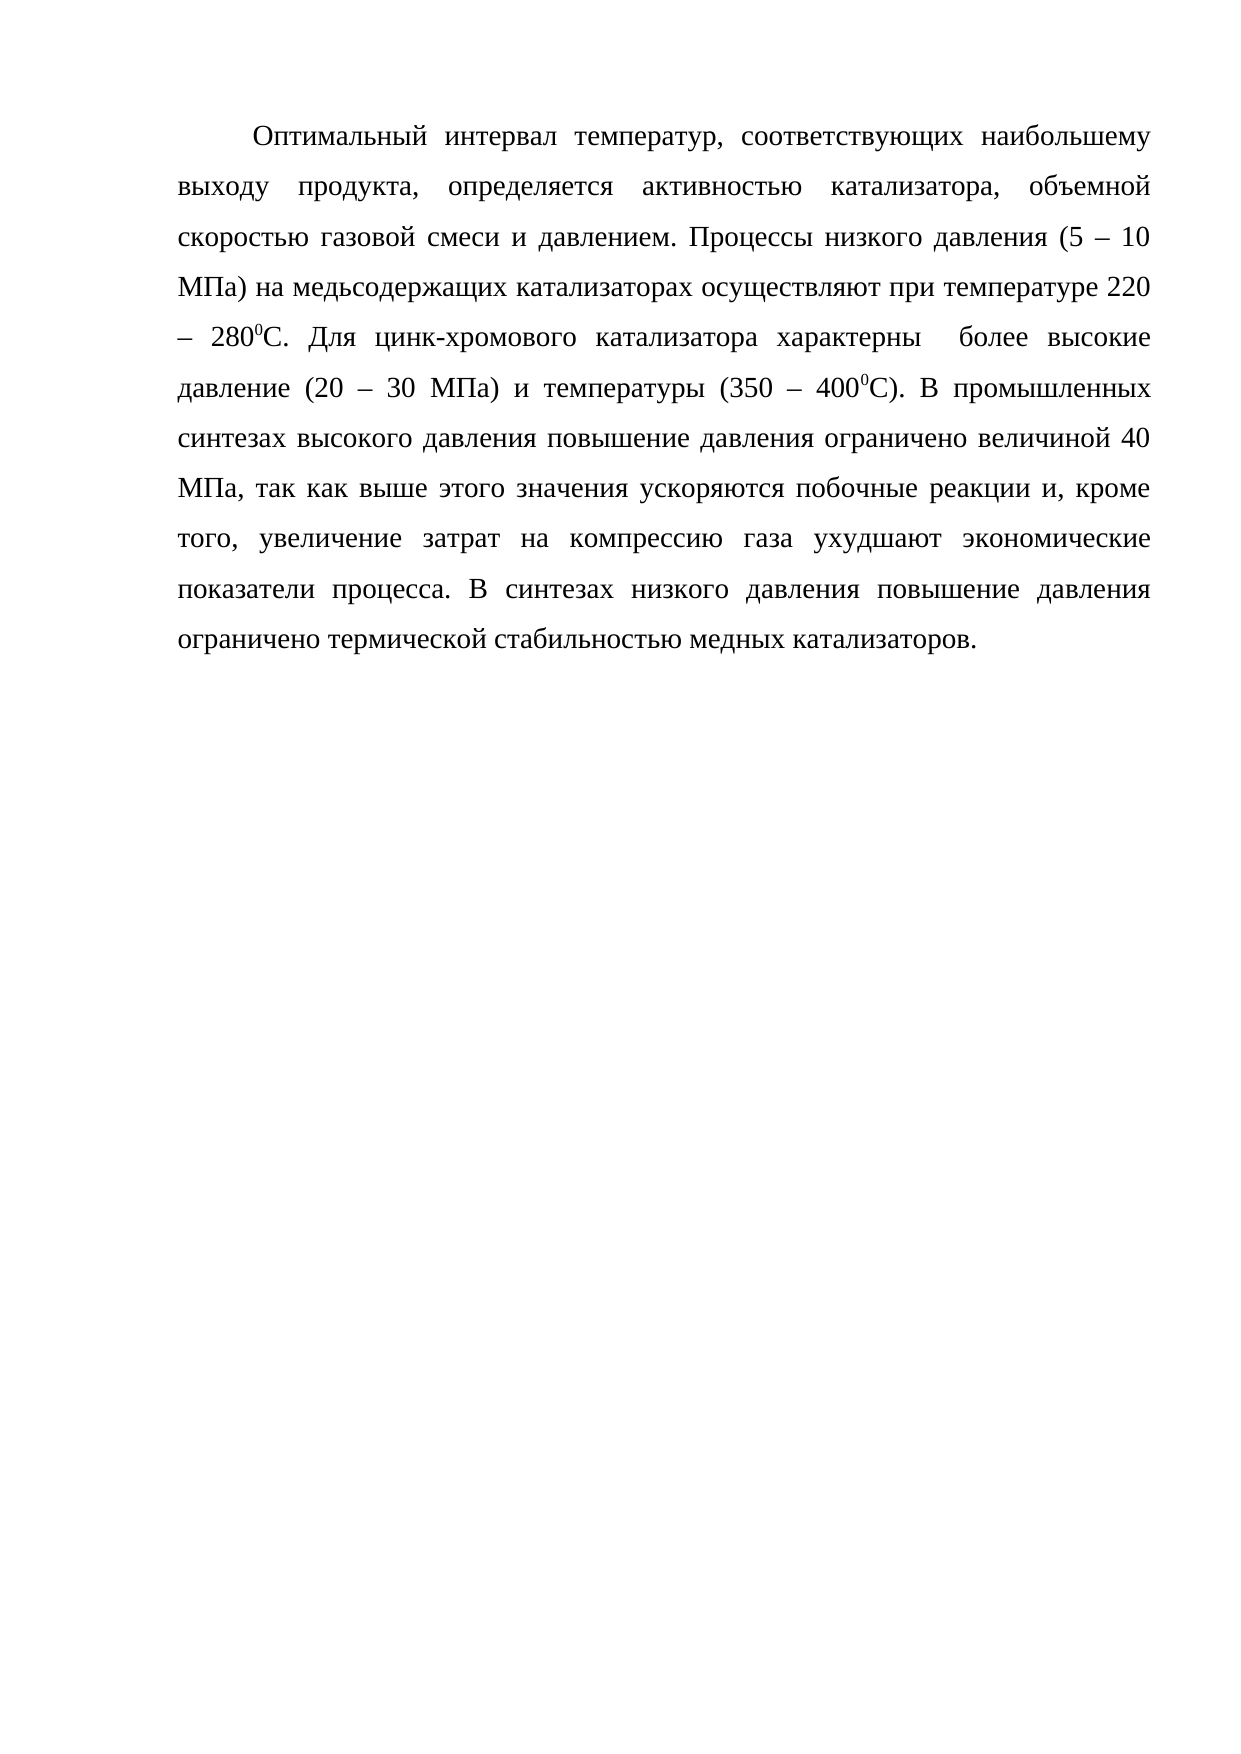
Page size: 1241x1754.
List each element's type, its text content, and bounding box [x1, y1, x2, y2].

text Оптимальный интервал температур, соответствующих наибольшему выходу продукта, определяется активностью катализатора, объемной скоростью газовой смеси и давлением. Процессы низкого давления (5 – 10 МПа) на медьсодержащих катализаторах осуществляют при температуре 220 – 2800С. Для цинк-хромового катализатора характерны более высокие давление (20 – 30 МПа) и температуры (350 – 4000С). В промышленных синтезах высокого давления повышение давления ограничено величиной 40 МПа, так как выше этого значения ускоряются побочные реакции и, кроме того, увеличение затрат на компрессию газа ухудшают экономические показатели процесса. В синтезах низкого давления повышение давления ограничено термической стабильностью медных катализаторов. [177, 118, 1152, 655]
